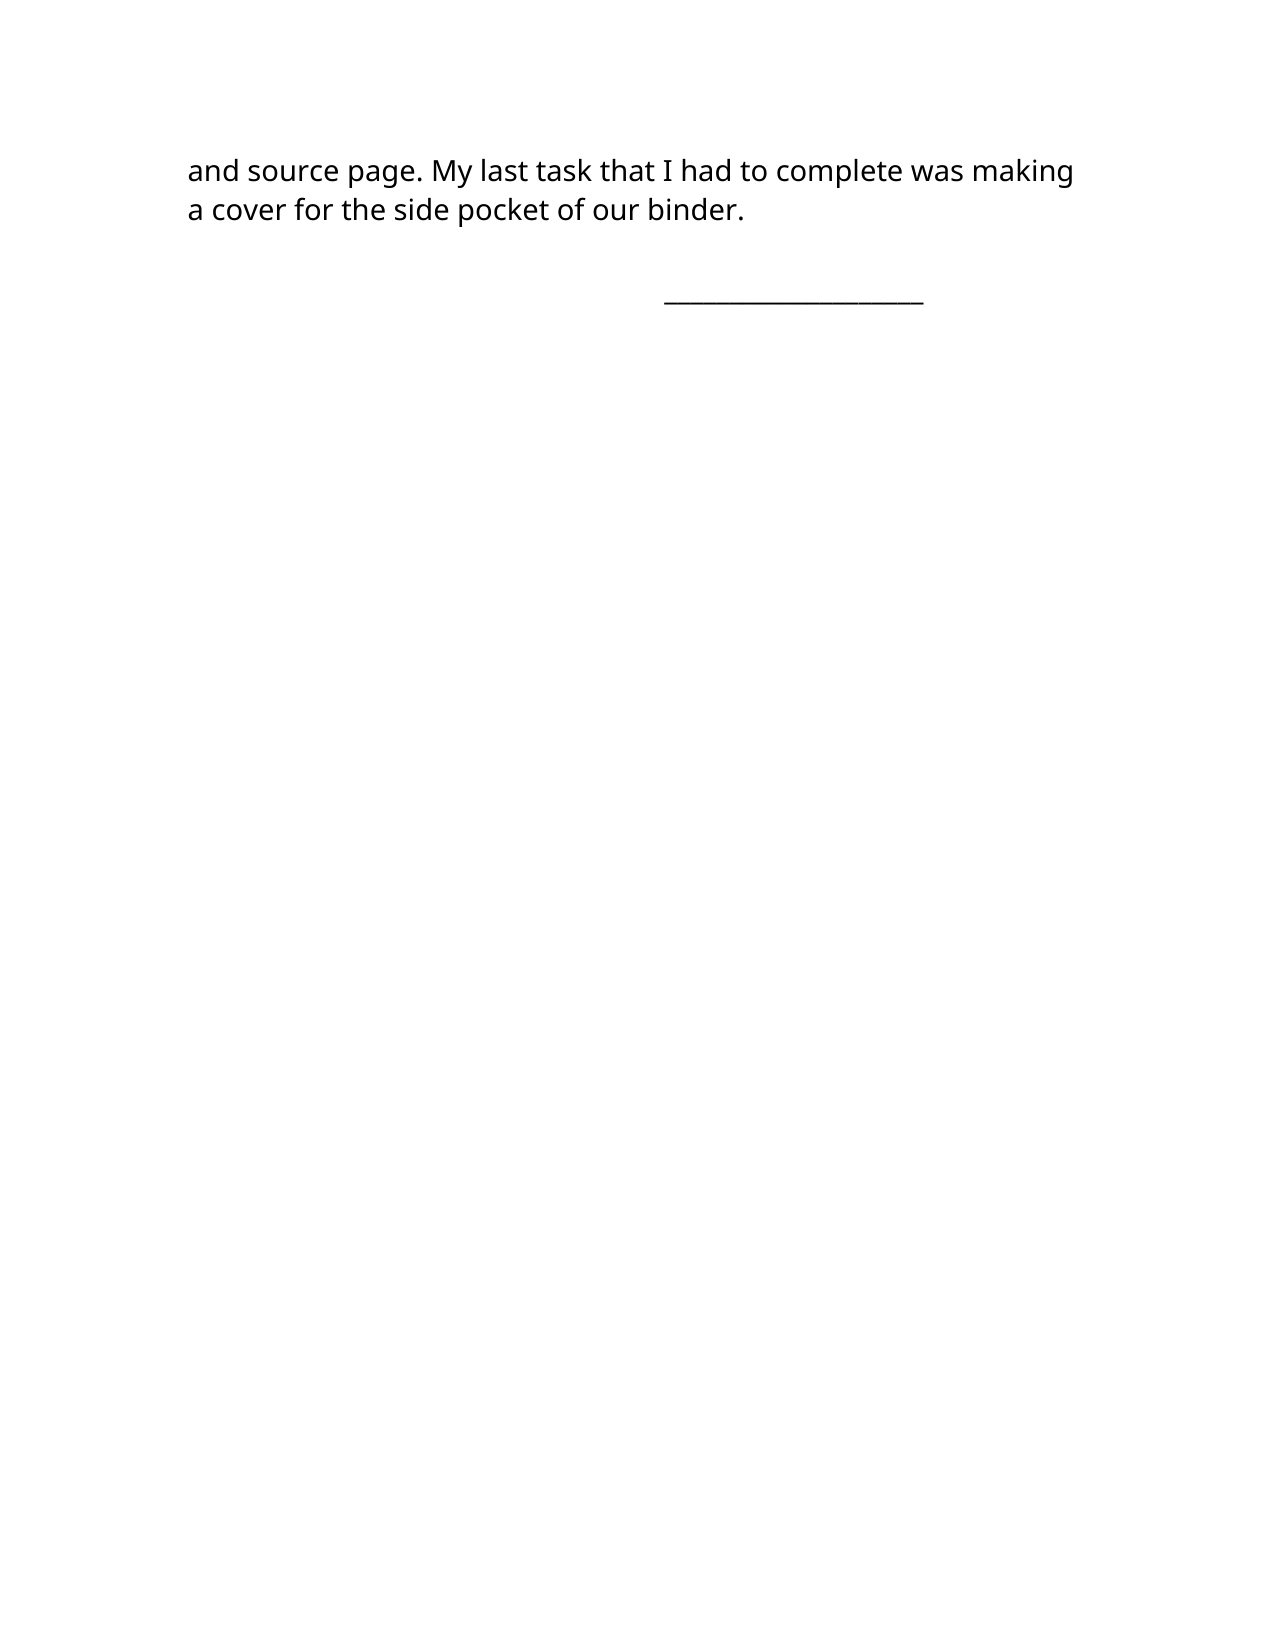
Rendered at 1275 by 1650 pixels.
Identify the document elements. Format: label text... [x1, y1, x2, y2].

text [187, 150, 1087, 229]
text ____________________ [187, 269, 1087, 309]
